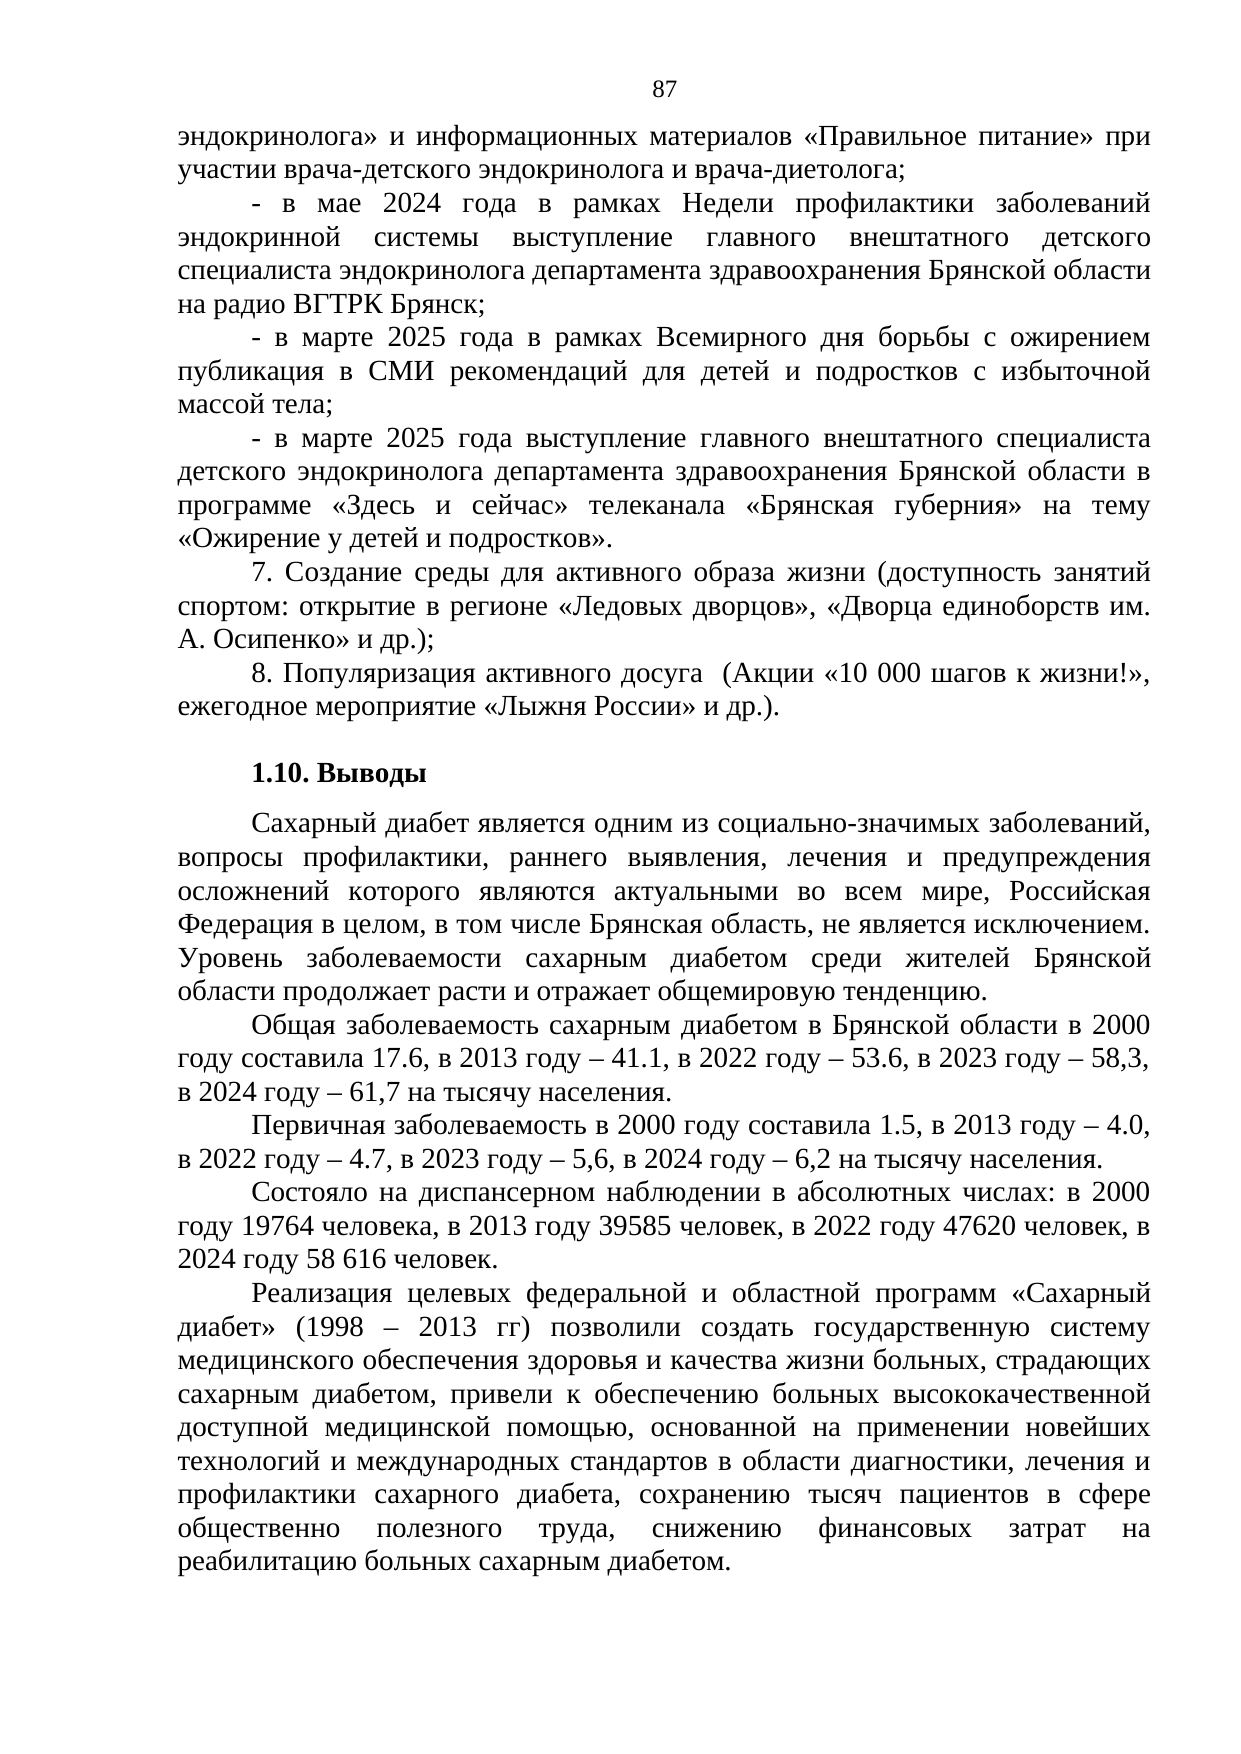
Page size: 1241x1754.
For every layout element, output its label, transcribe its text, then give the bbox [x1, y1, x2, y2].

text Реализация целевых федеральной и областной программ «Сахарный диабет» (1998 – 2013 гг) позволили создать государственную систему медицинского обеспечения здоровья и качества жизни больных, страдающих сахарным диабетом, привели к обеспечению больных высококачественной доступной медицинской помощью, основанной на применении новейших технологий и международных стандартов в области диагностики, лечения и профилактики сахарного диабета, сохранению тысяч пациентов в сфере общественно полезного труда, снижению финансовых затрат на реабилитацию больных сахарным диабетом. [177, 1275, 1152, 1577]
text - в марте 2025 года выступление главного внештатного специалиста детского эндокринолога департамента здравоохранения Брянской области в программе «Здесь и сейчас» телеканала «Брянская губерния» на тему «Ожирение у детей и подростков». [177, 420, 1152, 554]
text Первичная заболеваемость в 2000 году составила 1.5, в 2013 году – 4.0, в 2022 году – 4.7, в 2023 году – 5,6, в 2024 году – 6,2 на тысячу населения. [177, 1107, 1152, 1174]
text 1.10. Выводы [177, 755, 1152, 789]
text Сахарный диабет является одним из социально-значимых заболеваний, вопросы профилактики, раннего выявления, лечения и предупреждения осложнений которого являются актуальными во всем мире, Российская Федерация в целом, в том числе Брянская область, не является исключением. Уровень заболеваемости сахарным диабетом среди жителей Брянской области продолжает расти и отражает общемировую тенденцию. [177, 806, 1152, 1007]
text 7. Создание среды для активного образа жизни (доступность занятий спортом: открытие в регионе «Ледовых дворцов», «Дворца единоборств им. А. Осипенко» и др.); [177, 554, 1152, 655]
text Общая заболеваемость сахарным диабетом в Брянской области в 2000 году составила 17.6, в 2013 году – 41.1, в 2022 году – 53.6, в 2023 году – 58,3, в 2024 году – 61,7 на тысячу населения. [177, 1007, 1152, 1107]
text - в мае 2024 года в рамках Недели профилактики заболеваний эндокринной системы выступление главного внештатного детского специалиста эндокринолога департамента здравоохранения Брянской области на радио ВГТРК Брянск; [177, 185, 1152, 319]
text - в марте 2025 года в рамках Всемирного дня борьбы с ожирением публикация в СМИ рекомендаций для детей и подростков с избыточной массой тела; [177, 319, 1152, 420]
text 8. Популяризация активного досуга (Акции «10 000 шагов к жизни!», ежегодное мероприятие «Лыжня России» и др.). [177, 655, 1152, 722]
text Состояло на диспансерном наблюдении в абсолютных числах: в 2000 году 19764 человека, в 2013 году 39585 человек, в 2022 году 47620 человек, в 2024 году 58 616 человек. [177, 1174, 1152, 1275]
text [177, 118, 1152, 185]
